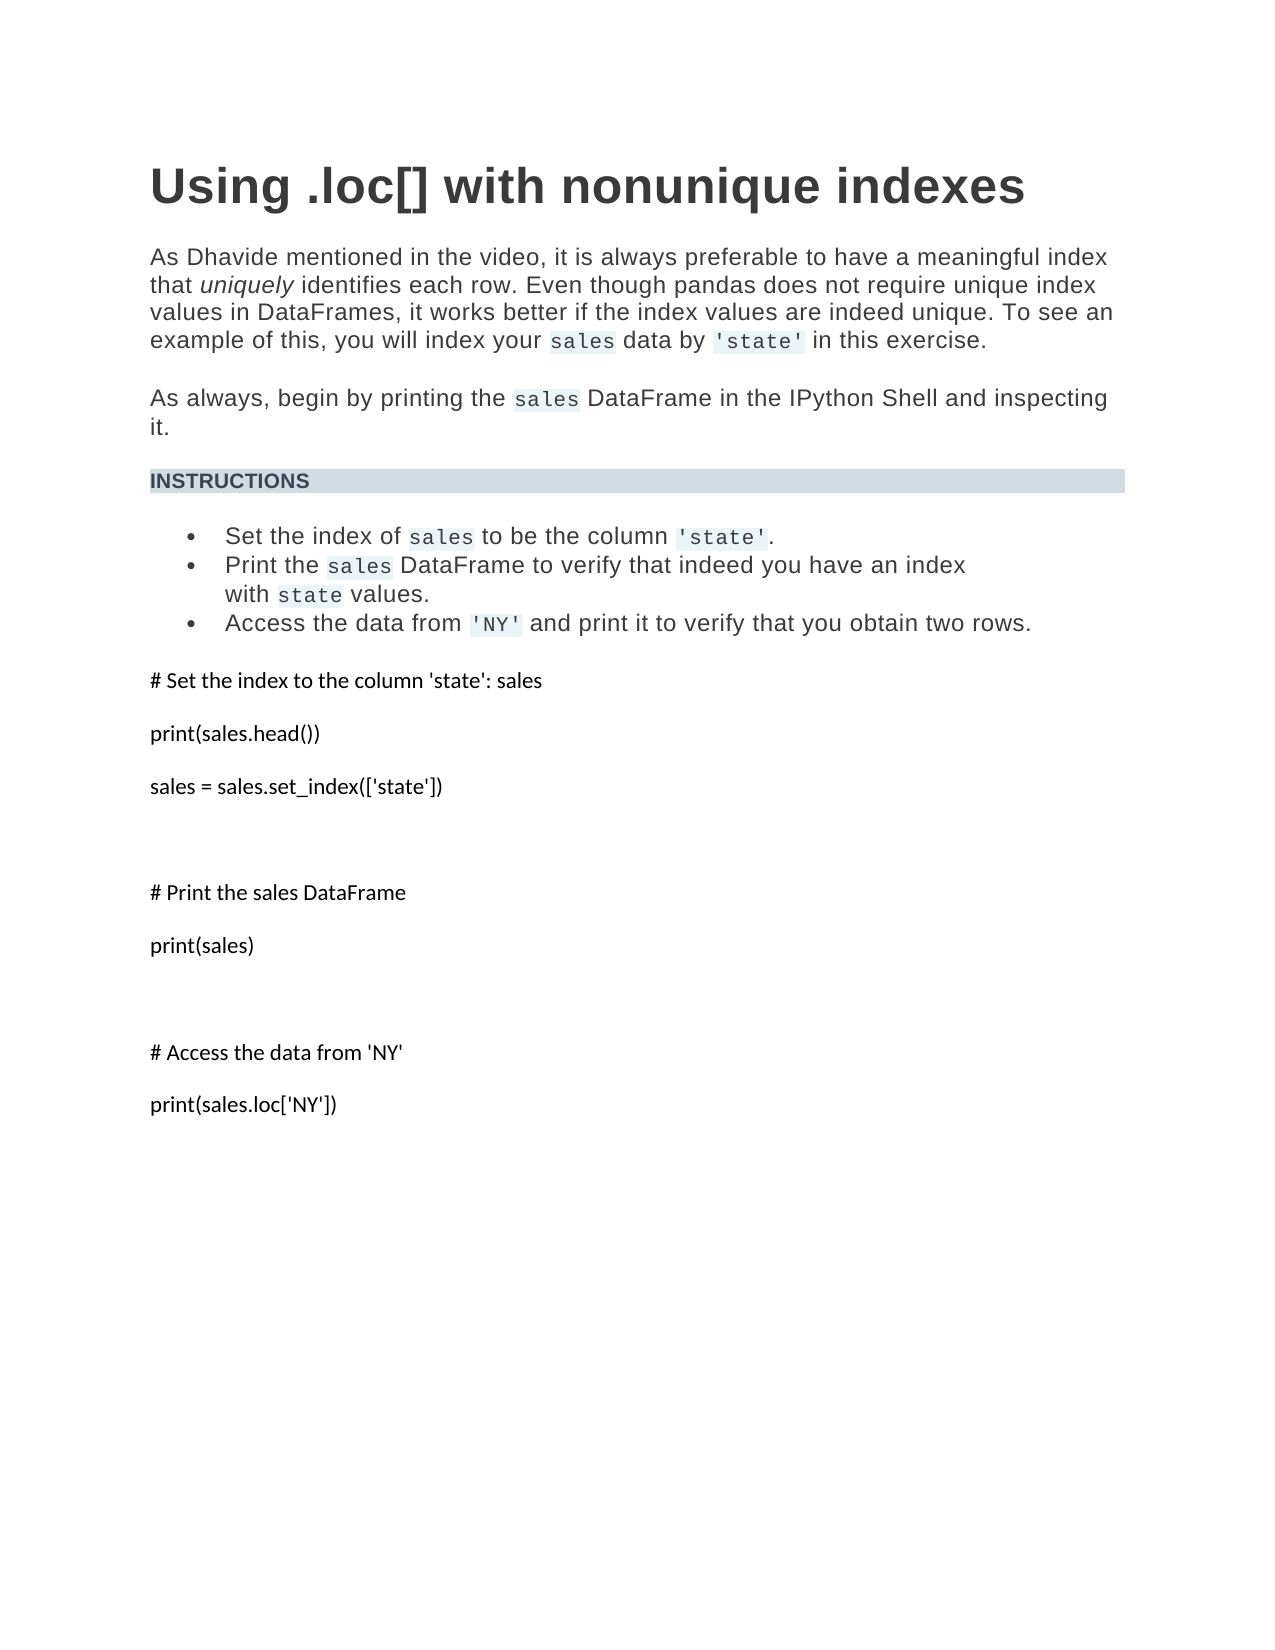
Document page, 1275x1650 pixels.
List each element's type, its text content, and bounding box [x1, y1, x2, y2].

text # Access the data from 'NY' [150, 1038, 1125, 1066]
text # Print the sales DataFrame [150, 878, 1125, 907]
text print(sales.head()) [150, 719, 1125, 747]
text Using .loc[] with nonunique indexes [150, 156, 1125, 214]
text As always, begin by printing the sales DataFrame in the IPython Shell and inspecting it. [150, 384, 1125, 440]
list Print the sales DataFrame to verify that indeed you have an index with state values. [187, 551, 1125, 608]
text INSTRUCTIONS [150, 469, 1125, 493]
text sales = sales.set_index(['state']) [150, 772, 1125, 801]
text # Set the index to the column 'state': sales [150, 666, 1125, 694]
text print(sales) [150, 932, 1125, 959]
text As Dhavide mentioned in the video, it is always preferable to have a meaningful index that uniquely identifies each row. Even though pandas does not require unique index values in DataFrames, it works better if the index values are indeed unique. To see an example of this, you will index your sales data by 'state' in this exercise. [150, 243, 1125, 354]
list Set the index of sales to be the column 'state'. [187, 522, 1125, 551]
text print(sales.loc['NY']) [150, 1091, 1125, 1119]
list Access the data from 'NY' and print it to verify that you obtain two rows. [187, 608, 1125, 637]
